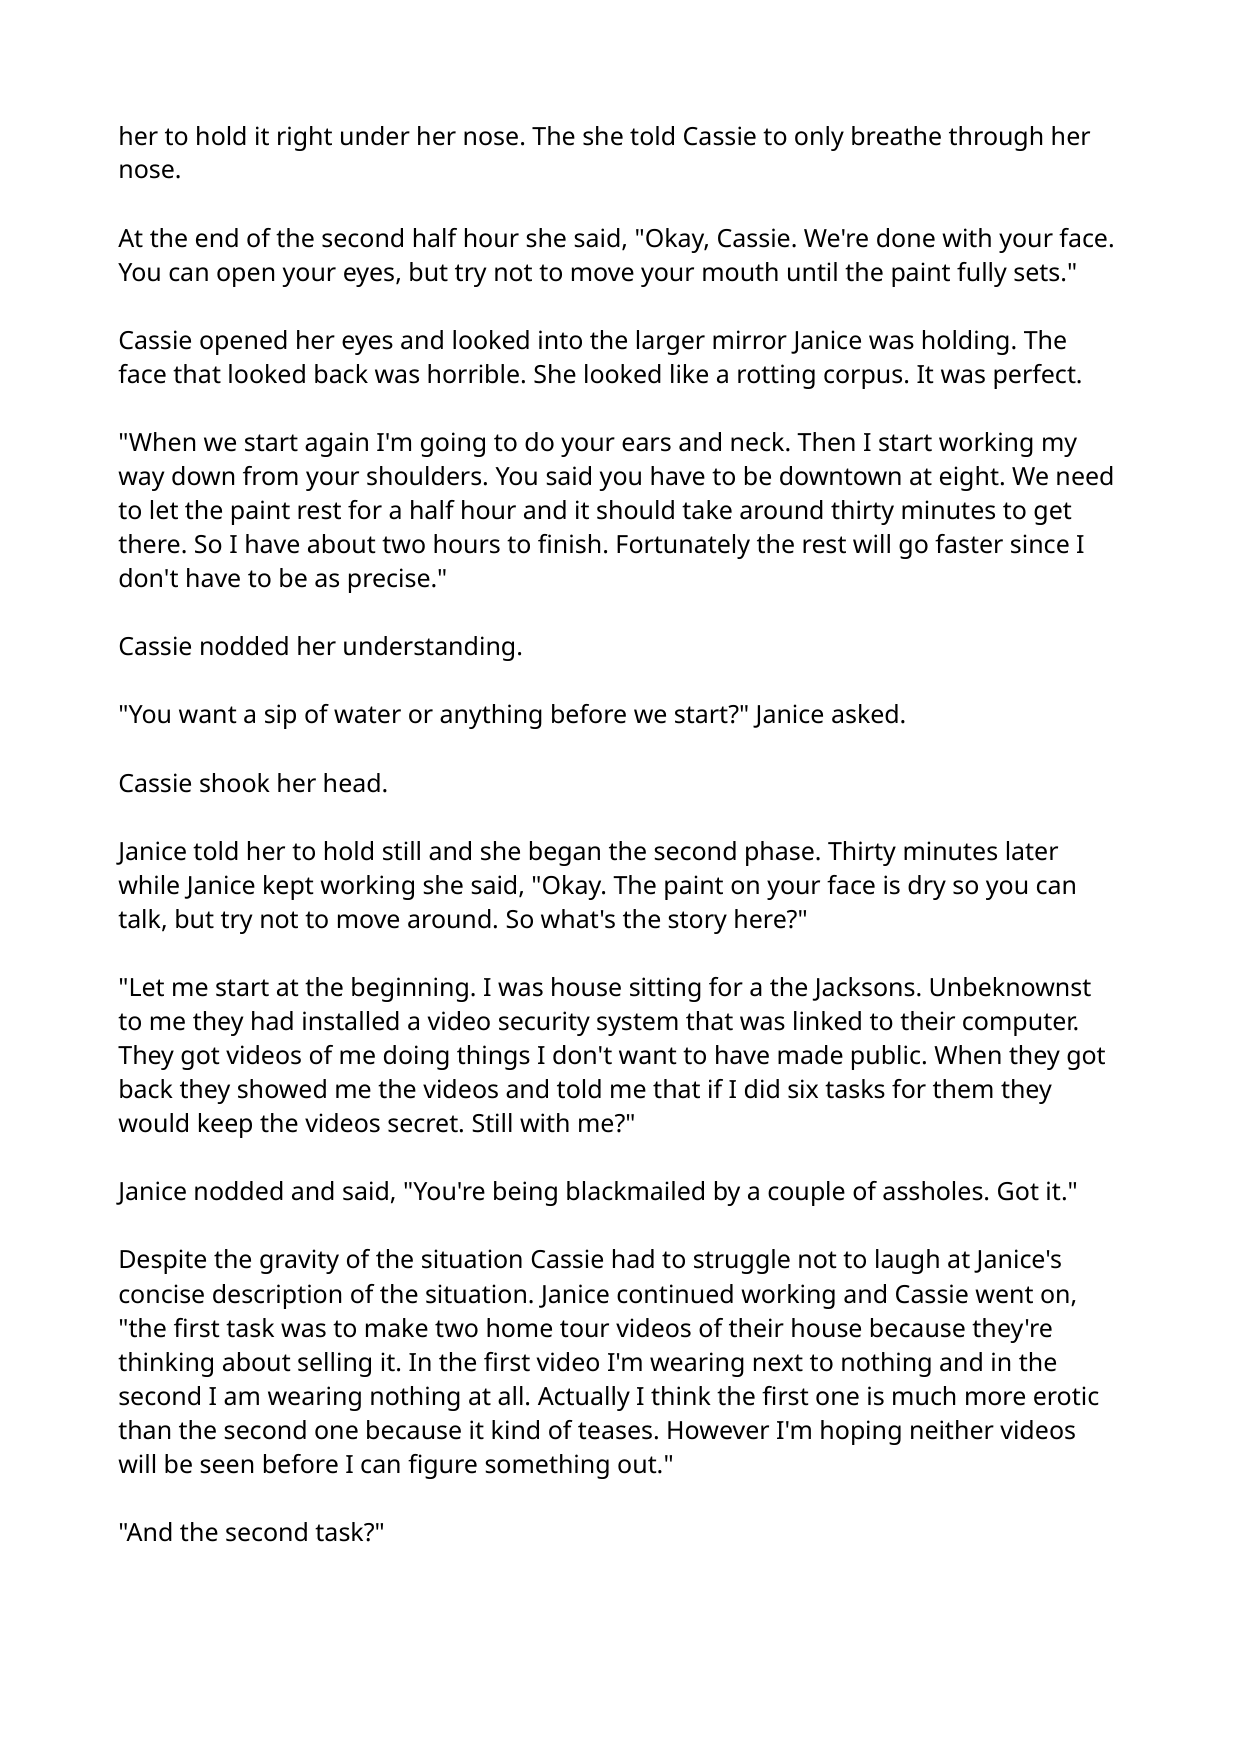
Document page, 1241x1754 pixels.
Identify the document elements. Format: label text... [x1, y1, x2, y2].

text "Let me start at the beginning. I was house sitting for a the Jacksons. Unbeknownst to me they had installed a video security system that was linked to their computer. They got videos of me doing things I don't want to have made public. When they got back they showed me the videos and told me that if I did six tasks for them they would keep the videos secret. Still with me?" [118, 970, 1122, 1140]
text "And the second task?" [118, 1515, 1122, 1549]
text Janice told her to hold still and she began the second phase. Thirty minutes later while Janice kept working she said, "Okay. The paint on your face is dry so you can talk, but try not to move around. So what's the story here?" [118, 833, 1122, 936]
text Cassie opened her eyes and looked into the larger mirror Janice was holding. The face that looked back was horrible. She looked like a rotting corpus. It was perfect. [118, 322, 1122, 391]
text Janice nodded and said, "You're being blackmailed by a couple of assholes. Got it." [118, 1174, 1122, 1208]
text Cassie shook her head. [118, 765, 1122, 799]
text "When we start again I'm going to do your ears and neck. Then I start working my way down from your shoulders. You said you have to be downtown at eight. We need to let the paint rest for a half hour and it should take around thirty minutes to get there. So I have about two hours to finish. Fortunately the rest will go faster since I don't have to be as precise." [118, 425, 1122, 595]
text Despite the gravity of the situation Cassie had to struggle not to laugh at Janice's concise description of the situation. Janice continued working and Cassie went on, "the first task was to make two home tour videos of their house because they're thinking about selling it. In the first video I'm wearing next to nothing and in the second I am wearing nothing at all. Actually I think the first one is much more erotic than the second one because it kind of teases. However I'm hoping neither videos will be seen before I can figure something out." [118, 1242, 1122, 1481]
text Cassie nodded her understanding. [118, 629, 1122, 663]
text "You want a sip of water or anything before we start?" Janice asked. [118, 697, 1122, 731]
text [118, 118, 1122, 186]
text At the end of the second half hour she said, "Okay, Cassie. We're done with your face. You can open your eyes, but try not to move your mouth until the paint fully sets." [118, 220, 1122, 288]
